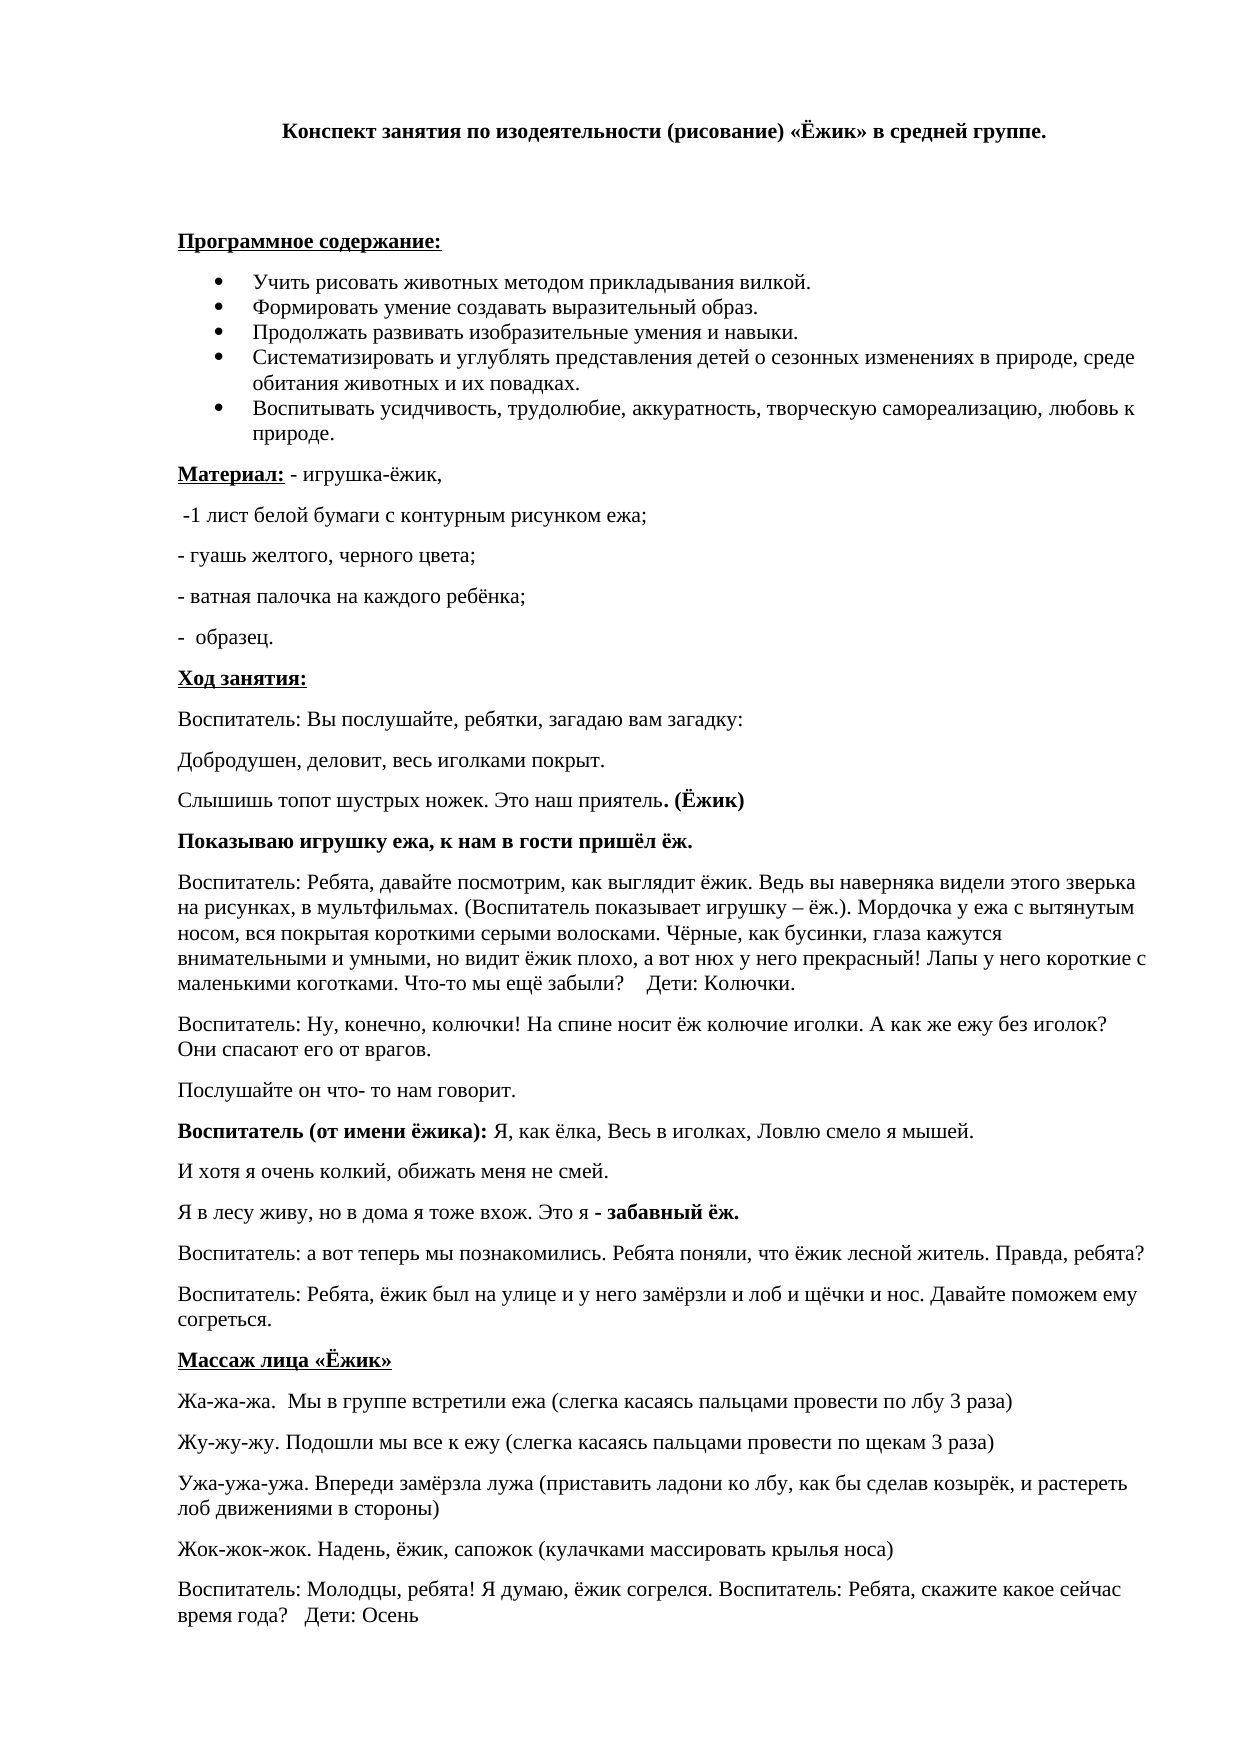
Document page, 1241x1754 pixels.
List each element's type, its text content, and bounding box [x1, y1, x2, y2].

text Послушайте он что- то нам говорит. [177, 1077, 1152, 1102]
list Формировать умение создавать выразительный образ. [215, 294, 1152, 319]
text Воспитатель: Вы послушайте, ребятки, загадаю вам загадку: [177, 706, 1152, 731]
text Ход занятия: [177, 665, 1152, 690]
list Систематизировать и углублять представления детей о сезонных изменениях в природе, среде обитания животных и их повадках. [215, 344, 1152, 395]
text Жок-жок-жок. Надень, ёжик, сапожок (кулачками массировать крылья носа) [177, 1536, 1152, 1561]
text Жа-жа-жа. Мы в группе встретили ежа (слегка касаясь пальцами провести по лбу 3 раза) [177, 1388, 1152, 1413]
text Ужа-ужа-ужа. Впереди замёрзла лужа (приставить ладони ко лбу, как бы сделав козырёк, и растереть лоб движениями в стороны) [177, 1469, 1152, 1520]
text Воспитатель: Ребята, ёжик был на улице и у него замёрзли и лоб и щёчки и нос. Давайте поможем ему согреться. [177, 1281, 1152, 1331]
text Воспитатель (от имени ёжика): Я, как ёлка, Весь в иголках, Ловлю смело я мышей. [177, 1118, 1152, 1143]
text Показываю игрушку ежа, к нам в гости пришёл ёж. [177, 828, 1152, 853]
list Продолжать развивать изобразительные умения и навыки. [215, 319, 1152, 344]
text Конспект занятия по изодеятельности (рисование) «Ёжик» в средней группе. [177, 118, 1152, 143]
text - образец. [177, 624, 1152, 649]
text - ватная палочка на каждого ребёнка; [177, 583, 1152, 608]
text Я в лесу живу, но в дома я тоже вхож. Это я - забавный ёж. [177, 1199, 1152, 1224]
text Воспитатель: Ребята, давайте посмотрим, как выглядит ёжик. Ведь вы наверняка видели этого зверька на рисунках, в мультфильмах. (Воспитатель показывает игрушку – ёж.). Мордочка у ежа с вытянутым носом, вся покрытая короткими серыми волосками. Чёрные, как бусинки, глаза кажутся внимательными и умными, но видит ёжик плохо, а вот нюх у него прекрасный! Лапы у него короткие с маленькими коготками. Что-то мы ещё забыли? Дети: Колючки. [177, 869, 1152, 995]
text Добродушен, деловит, весь иголками покрыт. [177, 747, 1152, 772]
text Массаж лица «Ёжик» [177, 1347, 1152, 1372]
text Слышишь топот шустрых ножек. Это наш приятель. (Ёжик) [177, 787, 1152, 813]
text Воспитатель: Молодцы, ребята! Я думаю, ёжик согрелся. Воспитатель: Ребята, скажите какое сейчас время года? Дети: Осень [177, 1576, 1152, 1627]
list Воспитывать усидчивость, трудолюбие, аккуратность, творческую самореализацию, любовь к природе. [215, 395, 1152, 445]
text Воспитатель: а вот теперь мы познакомились. Ребята поняли, что ёжик лесной житель. Правда, ребята? [177, 1240, 1152, 1265]
list Учить рисовать животных методом прикладывания вилкой. [215, 269, 1152, 294]
text И хотя я очень колкий, обижать меня не смей. [177, 1158, 1152, 1184]
text - гуашь желтого, черного цвета; [177, 542, 1152, 568]
text Материал: - игрушка-ёжик, [177, 461, 1152, 486]
text Программное содержание: [177, 228, 1152, 253]
text Жу-жу-жу. Подошли мы все к ежу (слегка касаясь пальцами провести по щекам 3 раза) [177, 1429, 1152, 1454]
text Воспитатель: Ну, конечно, колючки! На спине носит ёж колючие иголки. А как же ежу без иголок? Они спасают его от врагов. [177, 1011, 1152, 1061]
text -1 лист белой бумаги с контурным рисунком ежа; [177, 502, 1152, 527]
